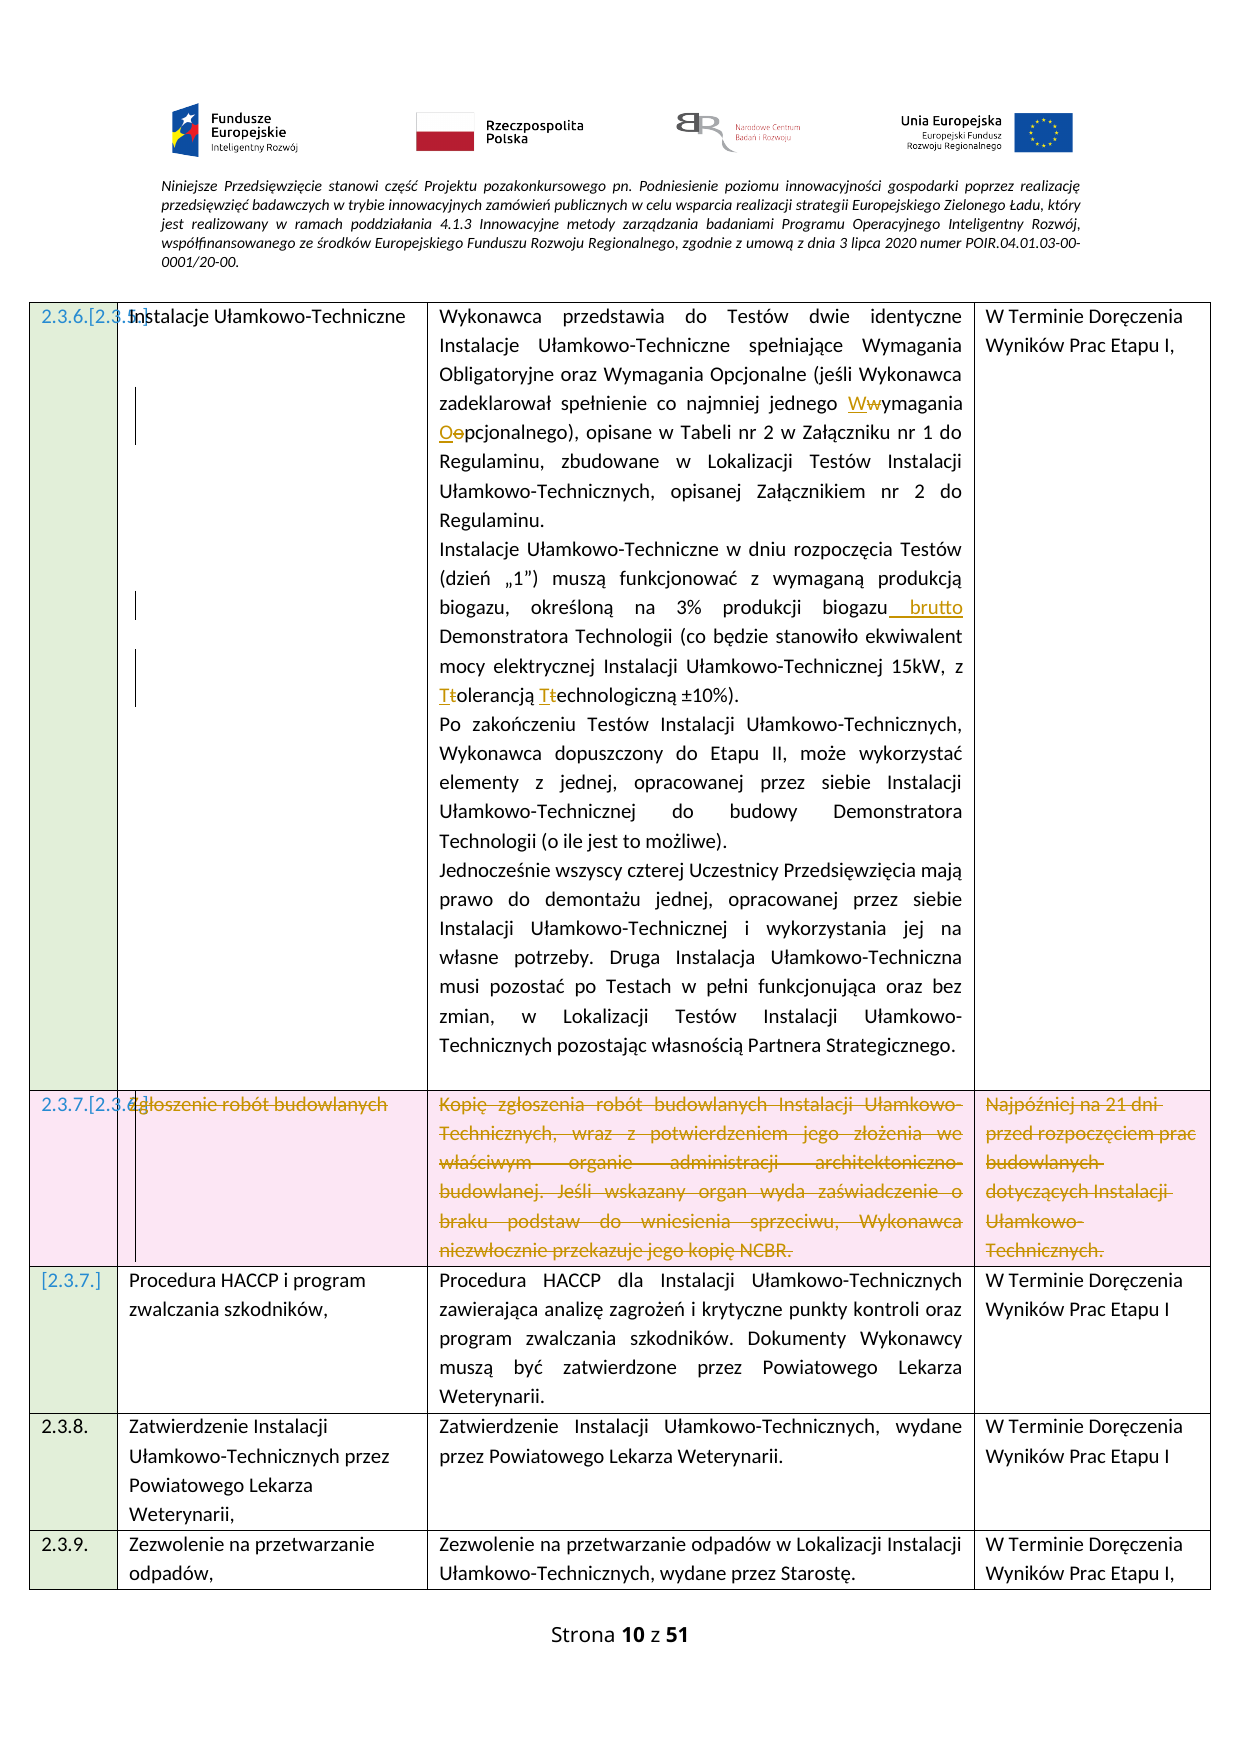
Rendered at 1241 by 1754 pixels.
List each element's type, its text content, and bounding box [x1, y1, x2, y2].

table_cell Zezwolenie na przetwarzanie odpadów w Lokalizacji Instalacji Ułamkowo-Technicznych, wydane przez Starostę. [428, 1531, 974, 1589]
table_cell [30, 303, 117, 1090]
table_cell Zezwolenie na przetwarzanie odpadów, [118, 1531, 427, 1589]
table_cell [30, 1267, 117, 1413]
table_cell [30, 1531, 117, 1589]
picture [172, 103, 1073, 157]
table_cell Zatwierdzenie Instalacji Ułamkowo-Technicznych przez Powiatowego Lekarza Weterynarii, [118, 1414, 427, 1530]
table_cell Zatwierdzenie Instalacji Ułamkowo-Technicznych, wydane przez Powiatowego Lekarza Weterynarii. [428, 1414, 974, 1530]
table_cell Procedura HACCP i program zwalczania szkodników, [118, 1267, 427, 1413]
table_cell Instalacje Ułamkowo-Techniczne [118, 303, 427, 1090]
table_cell Wykonawca przedstawia do Testów dwie identyczne Instalacje Ułamkowo-Techniczne spełniające Wymagania Obligatoryjne oraz Wymagania Opcjonalne (jeśli Wykonawca zadeklarował spełnienie co najmniej jednego ymagania pcjonalnego), opisane w Tabeli nr 2 w Załączniku nr 1 do Regulaminu, zbudowane w Lokalizacji Testów Instalacji Ułamkowo-Technicznych, opisanej Załącznikiem nr 2 do Regulaminu. Instalacje Ułamkowo-Techniczne w dniu rozpoczęcia Testów (dzień „1”) muszą funkcjonować z wymaganą produkcją biogazu, określoną na 3% produkcji biogazu Demonstratora Technologii (co będzie stanowiło ekwiwalent mocy elektrycznej Instalacji Ułamkowo-Technicznej 15kW, z olerancją echnologiczną ±10%). Po zakończeniu Testów Instalacji Ułamkowo-Technicznych, Wykonawca dopuszczony do Etapu II, może wykorzystać elementy z jednej, opracowanej przez siebie Instalacji Ułamkowo-Technicznej do budowy Demonstratora Technologii (o ile jest to możliwe). Jednocześnie wszyscy czterej Uczestnicy Przedsięwzięcia mają prawo do demontażu jednej, opracowanej przez siebie Instalacji Ułamkowo-Technicznej i wykorzystania jej na własne potrzeby. Druga Instalacja Ułamkowo-Techniczna musi pozostać po Testach w pełni funkcjonująca oraz bez zmian, w Lokalizacji Testów Instalacji Ułamkowo-Technicznych pozostając własnością Partnera Strategicznego. [428, 303, 974, 1090]
table_cell W Terminie Doręczenia Wyników Prac Etapu I, [975, 303, 1210, 1090]
table_cell W Terminie Doręczenia Wyników Prac Etapu I [975, 1414, 1210, 1530]
table_cell [30, 1414, 117, 1530]
table_cell W Terminie Doręczenia Wyników Prac Etapu I [975, 1267, 1210, 1413]
table_cell W Terminie Doręczenia Wyników Prac Etapu I, [975, 1531, 1210, 1589]
table_cell Procedura HACCP dla Instalacji Ułamkowo-Technicznych zawierająca analizę zagrożeń i krytyczne punkty kontroli oraz program zwalczania szkodników. Dokumenty Wykonawcy muszą być zatwierdzone przez Powiatowego Lekarza Weterynarii. [428, 1267, 974, 1413]
